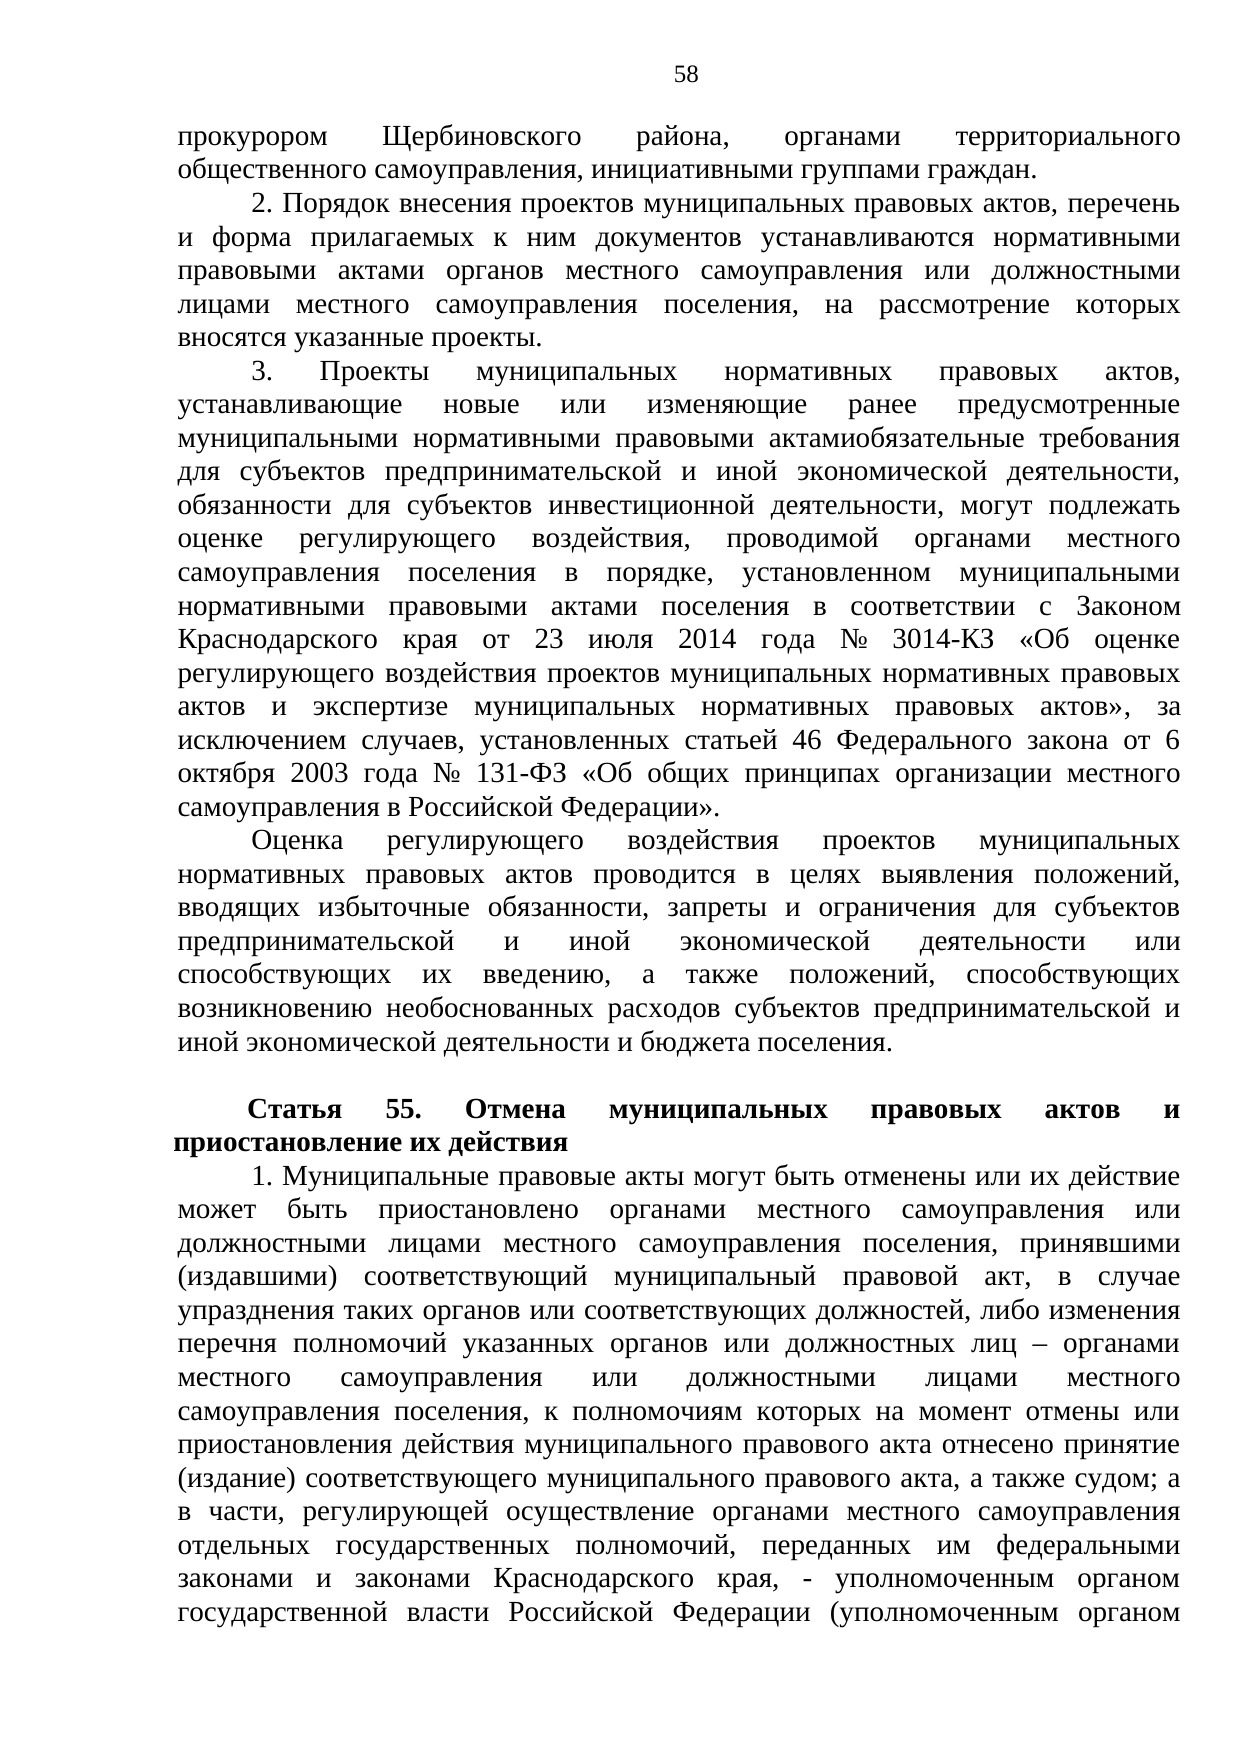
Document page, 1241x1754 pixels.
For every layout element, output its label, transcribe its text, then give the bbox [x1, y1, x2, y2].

text 3. Проекты муниципальных нормативных правовых актов, устанавливающие новые или изменяющие ранее предусмотренные муниципальными нормативными правовыми актамиобязательные требования для субъектов предпринимательской и иной экономической деятельности, обязанности для субъектов инвестиционной деятельности, могут подлежать оценке регулирующего воздействия, проводимой органами местного самоуправления поселения в порядке, установленном муниципальными нормативными правовыми актами поселения в соответствии с Законом Краснодарского края от 23 июля 2014 года № 3014-КЗ «Об оценке регулирующего воздействия проектов муниципальных нормативных правовых актов и экспертизе муниципальных нормативных правовых актов», за исключением случаев, установленных статьей 46 Федерального закона от 6 октября 2003 года № 131-ФЗ «Об общих принципах организации местного самоуправления в Российской Федерации». [177, 353, 1181, 822]
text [177, 118, 1181, 185]
text Оценка регулирующего воздействия проектов муниципальных нормативных правовых актов проводится в целях выявления положений, вводящих избыточные обязанности, запреты и ограничения для субъектов предпринимательской и иной экономической деятельности или способствующих их введению, а также положений, способствующих возникновению необоснованных расходов субъектов предпринимательской и иной экономической деятельности и бюджета поселения. [177, 822, 1181, 1057]
subtitle Статья 55. Отмена муниципальных правовых актов и приостановление их действия [173, 1091, 1181, 1158]
text 2. Порядок внесения проектов муниципальных правовых актов, перечень и форма прилагаемых к ним документов устанавливаются нормативными правовыми актами органов местного самоуправления или должностными лицами местного самоуправления поселения, на рассмотрение которых вносятся указанные проекты. [177, 185, 1181, 353]
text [177, 1158, 1181, 1627]
